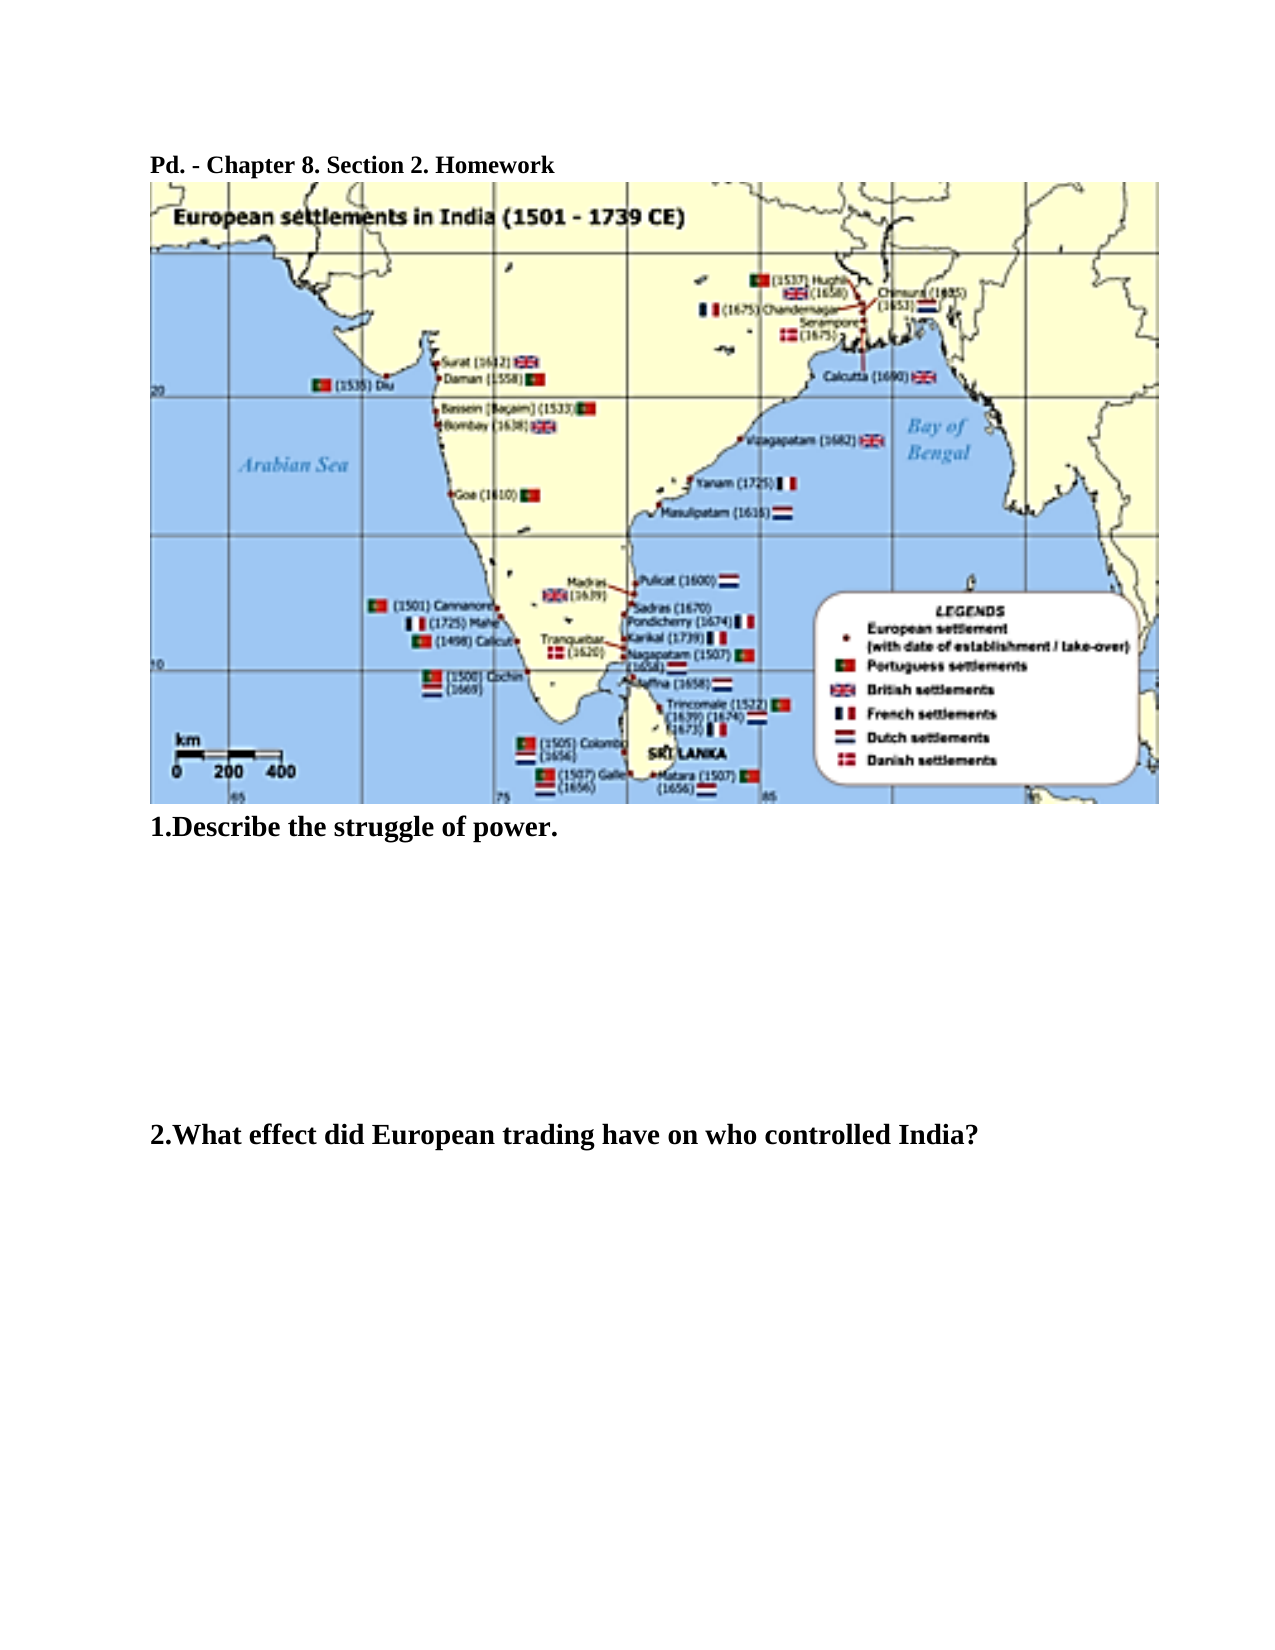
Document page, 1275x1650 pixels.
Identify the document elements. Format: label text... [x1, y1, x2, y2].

picture [150, 182, 1159, 804]
text Pd. - Chapter 8. Section 2. Homework [150, 150, 1125, 179]
text 2.What effect did European trading have on who controlled India? [150, 1117, 1125, 1151]
text 1.Describe the struggle of power. [150, 809, 1125, 842]
